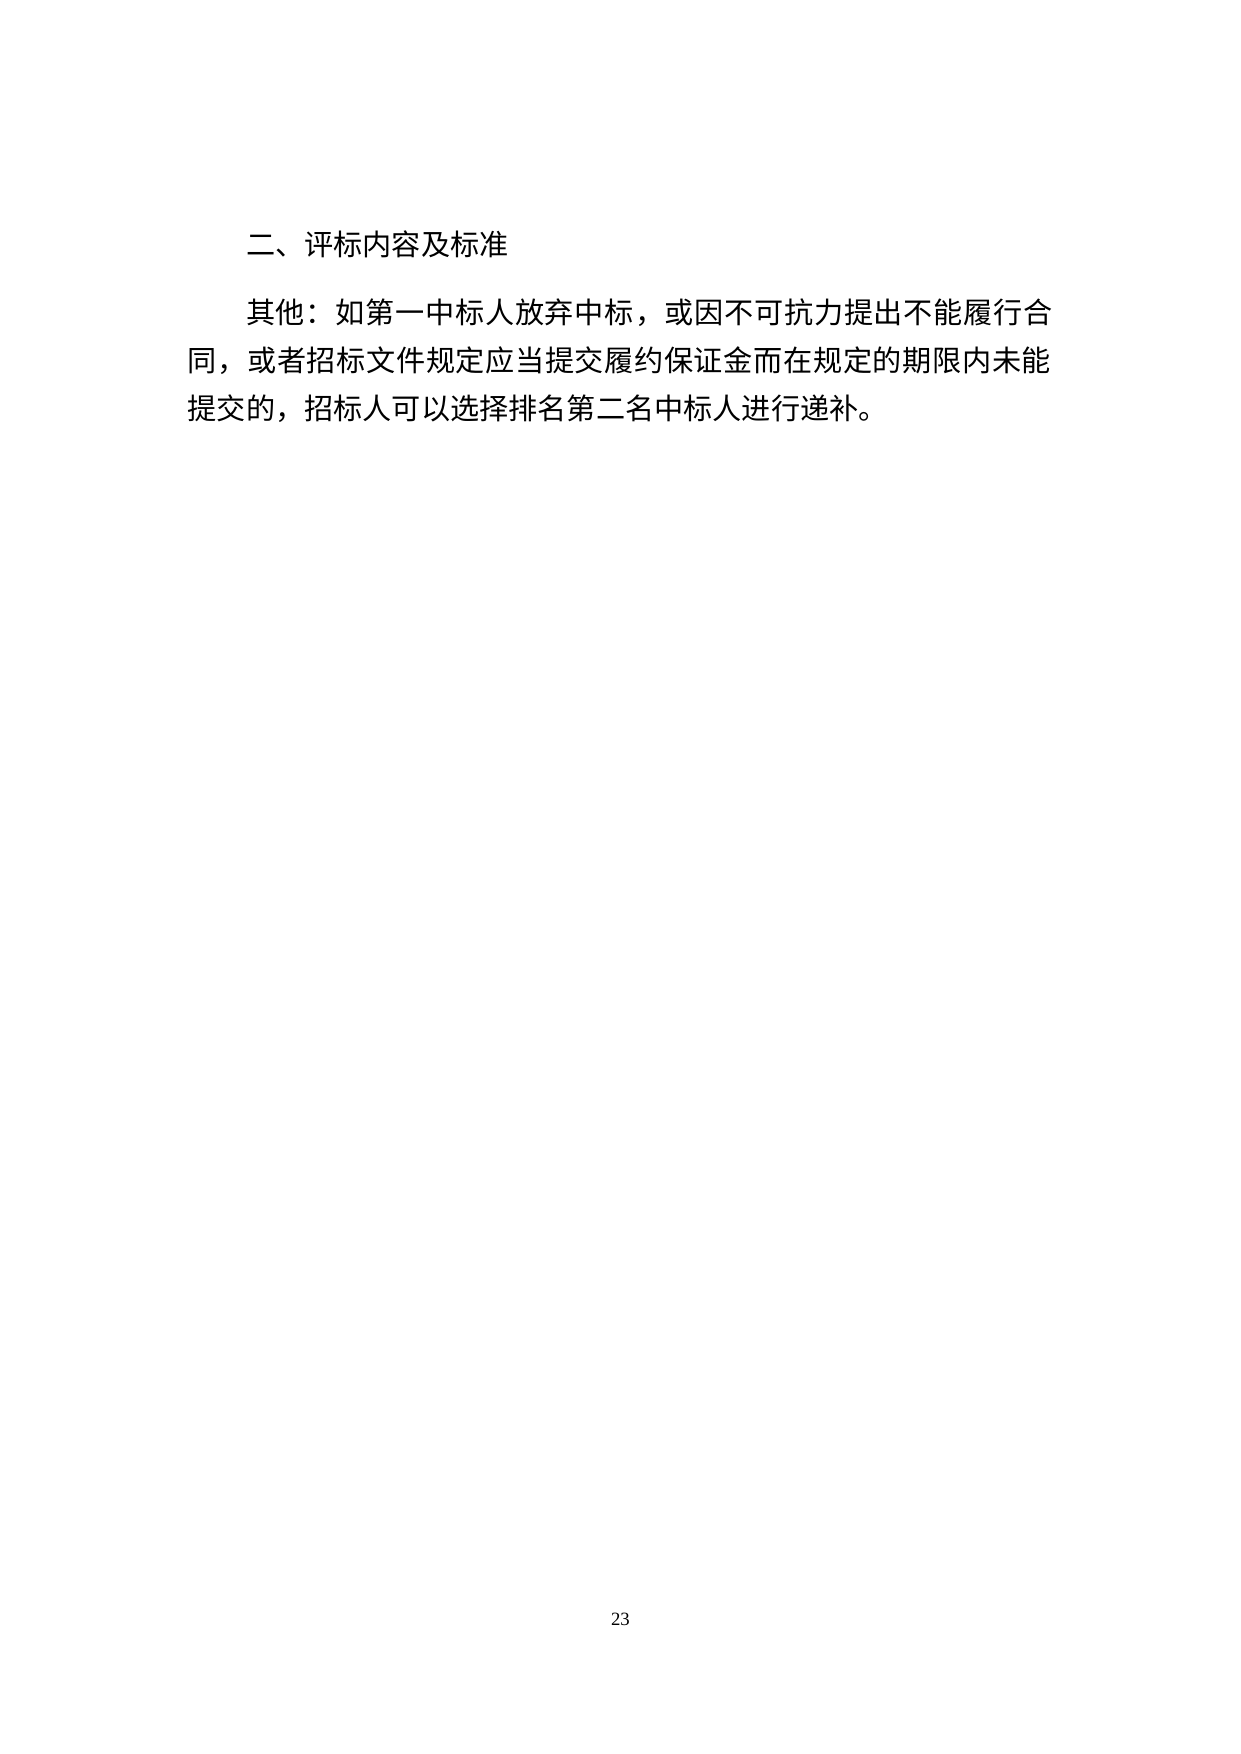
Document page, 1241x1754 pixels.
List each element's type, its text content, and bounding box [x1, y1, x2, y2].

text 其他：如第一中标人放弃中标，或因不可抗力提出不能履行合同，或者招标文件规定应当提交履约保证金而在规定的期限内未能提交的，招标人可以选择排名第二名中标人进行递补。 [187, 285, 1053, 429]
text 二、评标内容及标准 [187, 221, 1053, 264]
